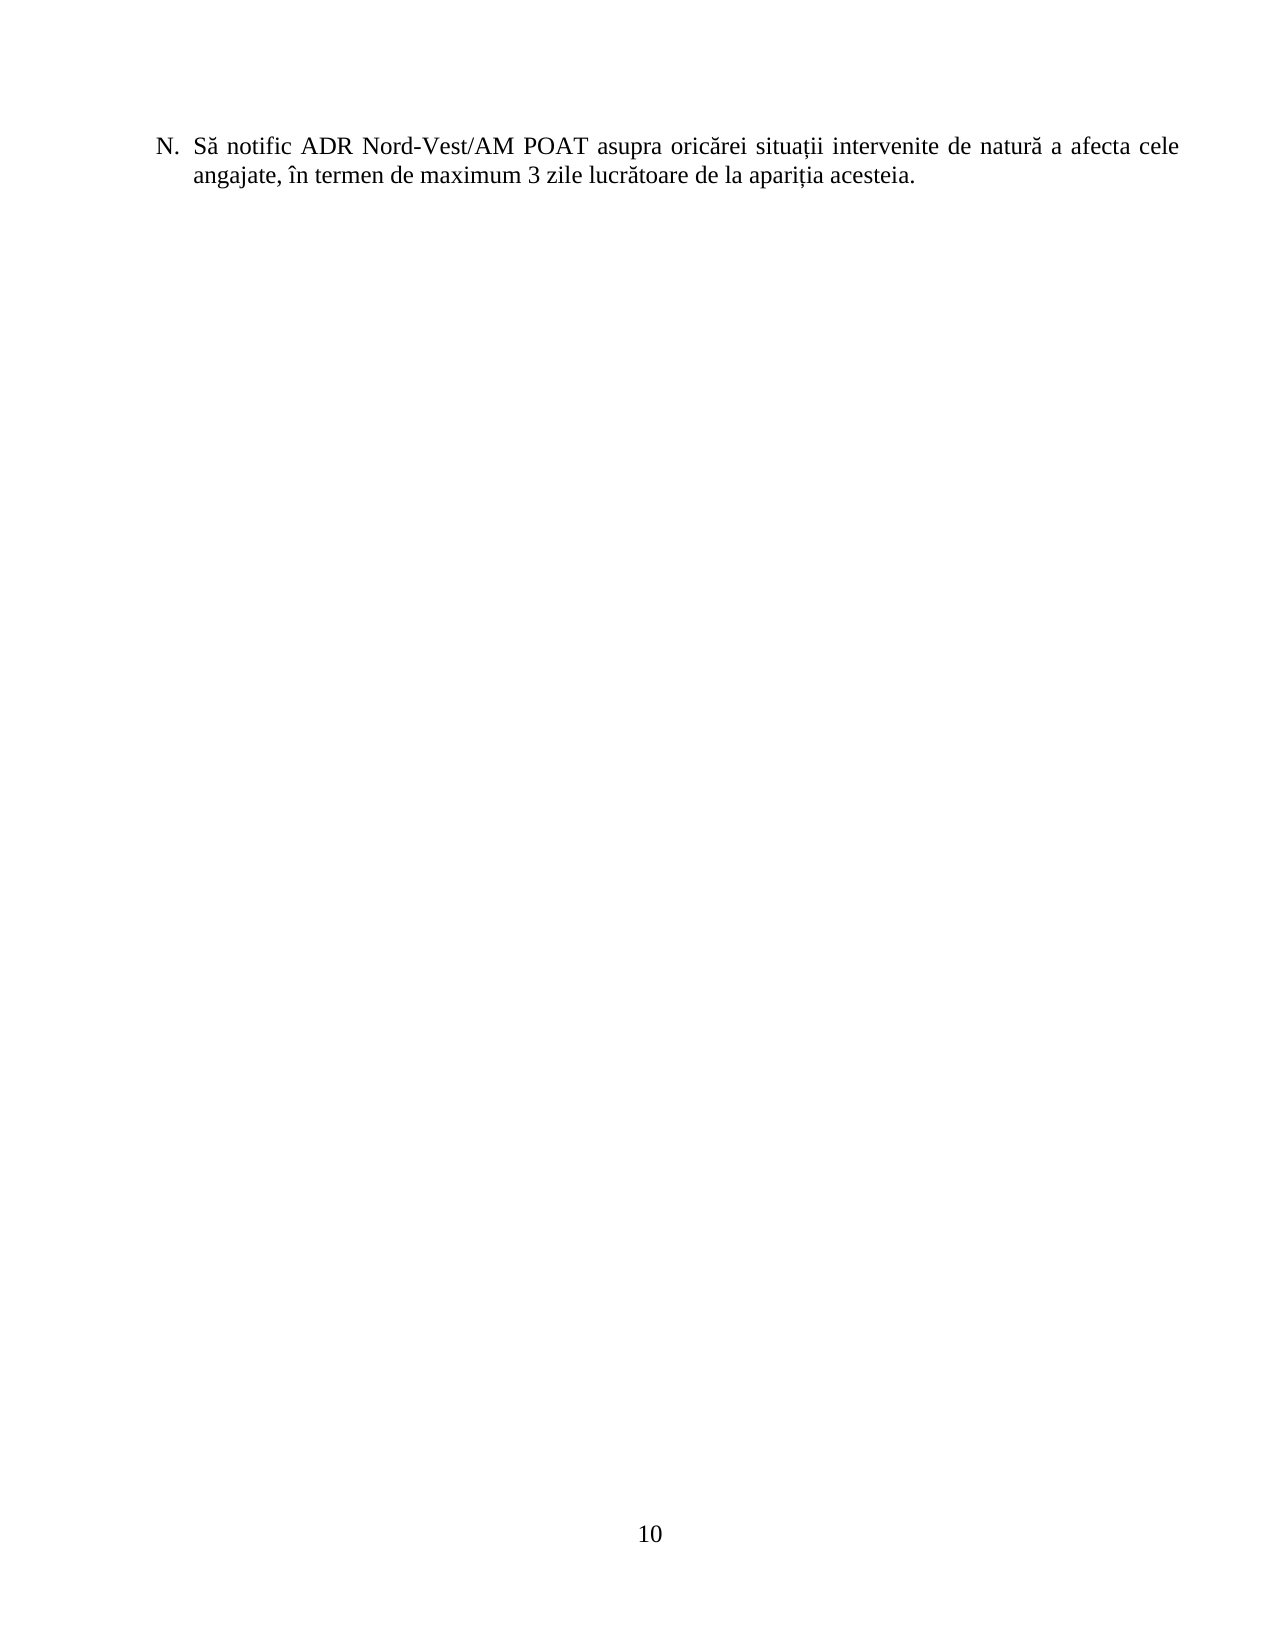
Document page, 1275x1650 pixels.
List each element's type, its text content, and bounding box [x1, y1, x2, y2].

list Să notific ADR Nord-Vest/AM POAT asupra oricărei situații intervenite de natură a afecta cele angajate, în termen de maximum 3 zile lucrătoare de la apariția acesteia. [156, 131, 1181, 189]
